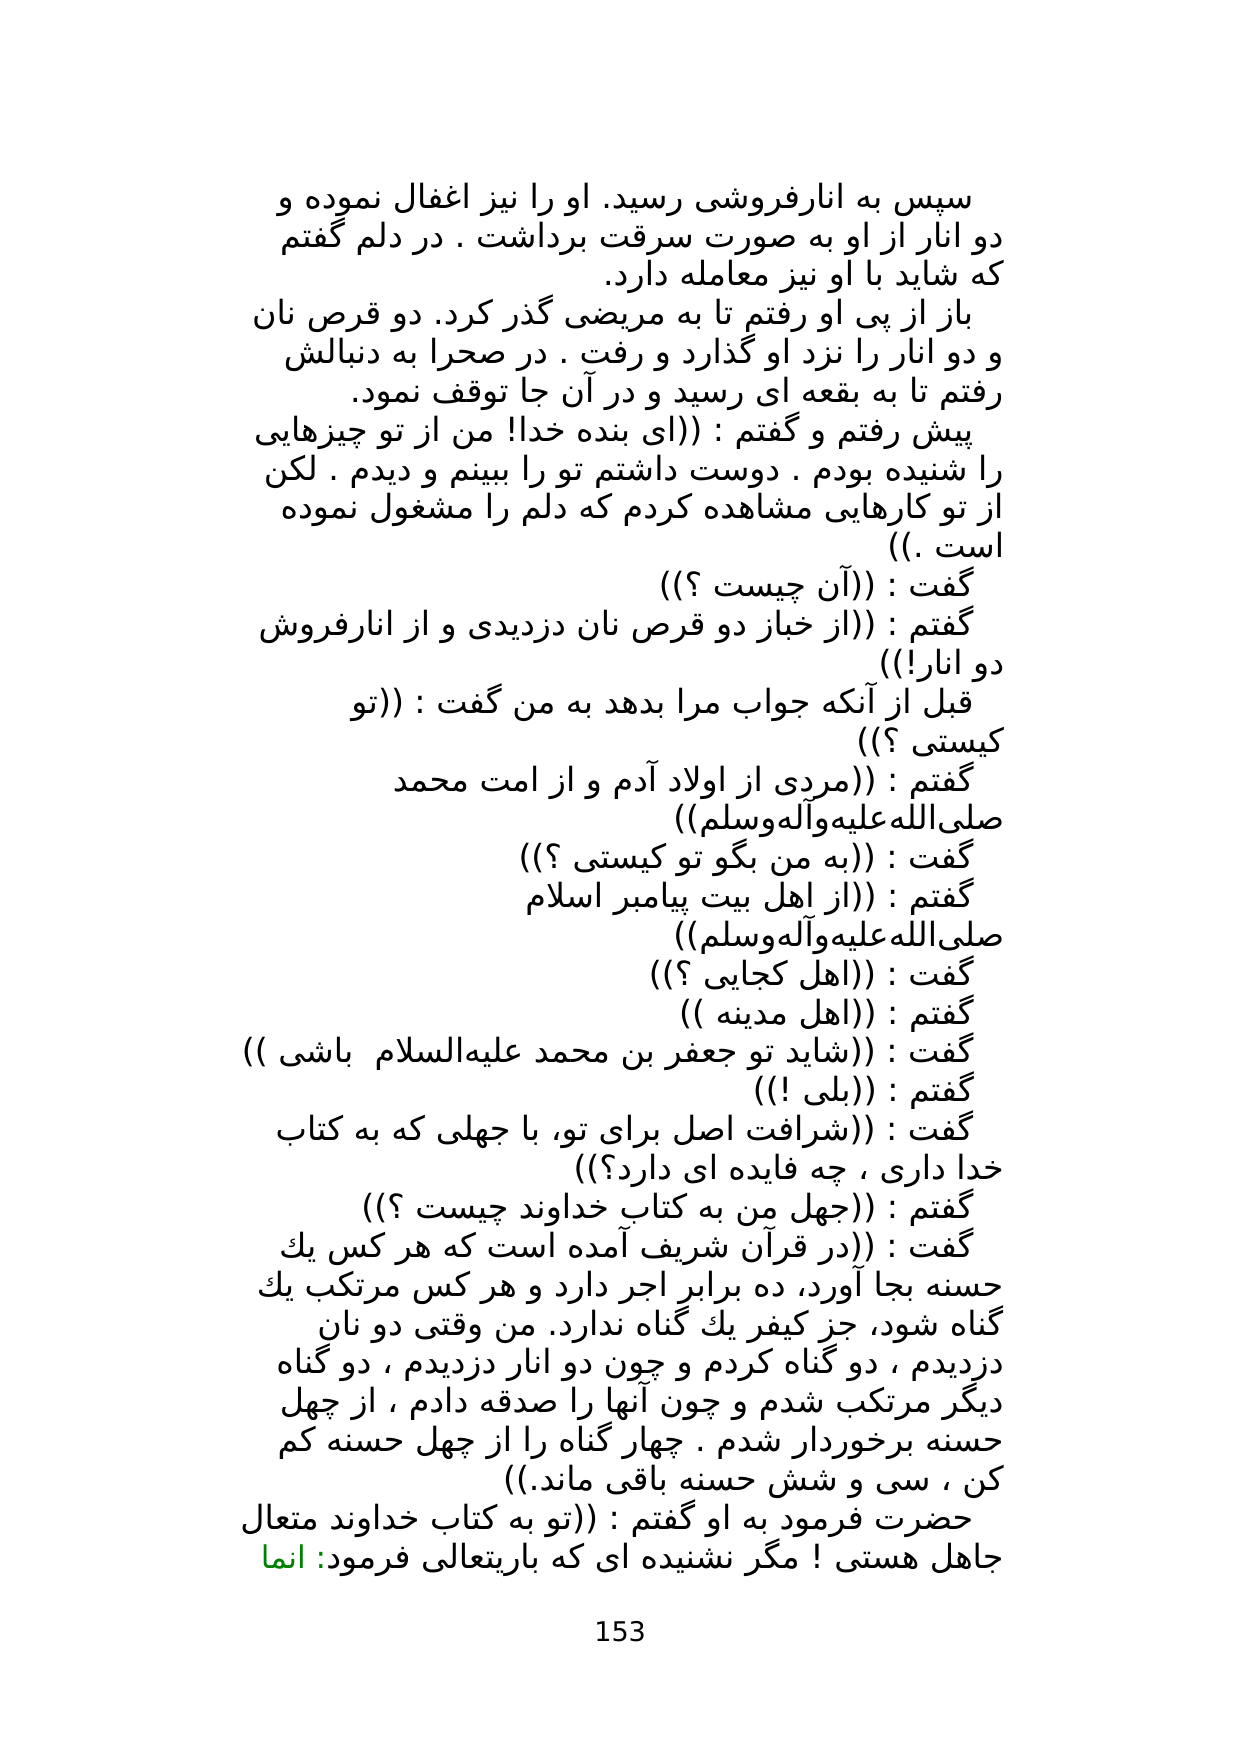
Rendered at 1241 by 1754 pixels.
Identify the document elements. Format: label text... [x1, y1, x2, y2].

text گفت : ((اهل كجايى ؟)) [236, 954, 1004, 993]
text پيش رفتم و گفتم : ((اى بنده خدا! من از تو چيزهايى را شنيده بودم . دوست داشتم تو را ببينم و ديدم . لكن از تو كارهايى مشاهده كردم كه دلم را مشغول نموده است .)) [236, 410, 1004, 566]
text گفتم : ((بلى !)) [236, 1071, 1004, 1110]
text گفت : ((شايد تو جعفر بن محمد عليه‌السلام باشى )) [236, 1032, 1004, 1071]
text گفت : ((شرافت اصل براى تو، با جهلى كه به كتاب خدا دارى ، چه فايده اى دارد؟)) [236, 1110, 1004, 1187]
text قبل از آنكه جواب مرا بدهد به من گفت : ((تو كيستى ؟)) [236, 682, 1004, 760]
text گفتم : ((از خباز دو قرص نان دزديدى و از انارفروش دو انار!)) [236, 604, 1004, 682]
text سپس به انارفروشى رسيد. او را نيز اغفال نموده و دو انار از او به صورت سرقت برداشت . در دلم گفتم كه شايد با او نيز معامله دارد. [236, 177, 1004, 294]
text باز از پى او رفتم تا به مريضى گذر كرد. دو قرص نان و دو انار را نزد او گذارد و رفت . در صحرا به دنبالش رفتم تا به بقعه اى رسيد و در آن جا توقف نمود. [236, 294, 1004, 410]
text گفت : ((در قرآن شريف آمده است كه هر كس يك حسنه بجا آورد، ده برابر اجر دارد و هر كس مرتكب يك گناه شود، جز كيفر يك گناه ندارد. من وقتى دو نان دزديدم ، دو گناه كردم و چون دو انار دزديدم ، دو گناه ديگر مرتكب شدم و چون آنها را صدقه دادم ، از چهل حسنه برخوردار شدم . چهار گناه را از چهل حسنه كم كن ، سى و شش حسنه باقى ماند.)) [236, 1226, 1004, 1498]
text گفتم : ((اهل مدينه )) [236, 993, 1004, 1032]
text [236, 1498, 1004, 1576]
text گفت : ((به من بگو تو كيستى ؟)) [236, 838, 1004, 877]
text گفتم : ((از اهل بيت پيامبر اسلام صلى‌الله‌عليه‌وآله‌وسلم)) [236, 877, 1004, 954]
text گفت : ((آن چيست ؟)) [236, 566, 1004, 604]
text گفتم : ((جهل من به كتاب خداوند چيست ؟)) [236, 1187, 1004, 1226]
text گفتم : ((مردى از اولاد آدم و از امت محمد صلى‌الله‌عليه‌وآله‌وسلم)) [236, 760, 1004, 838]
